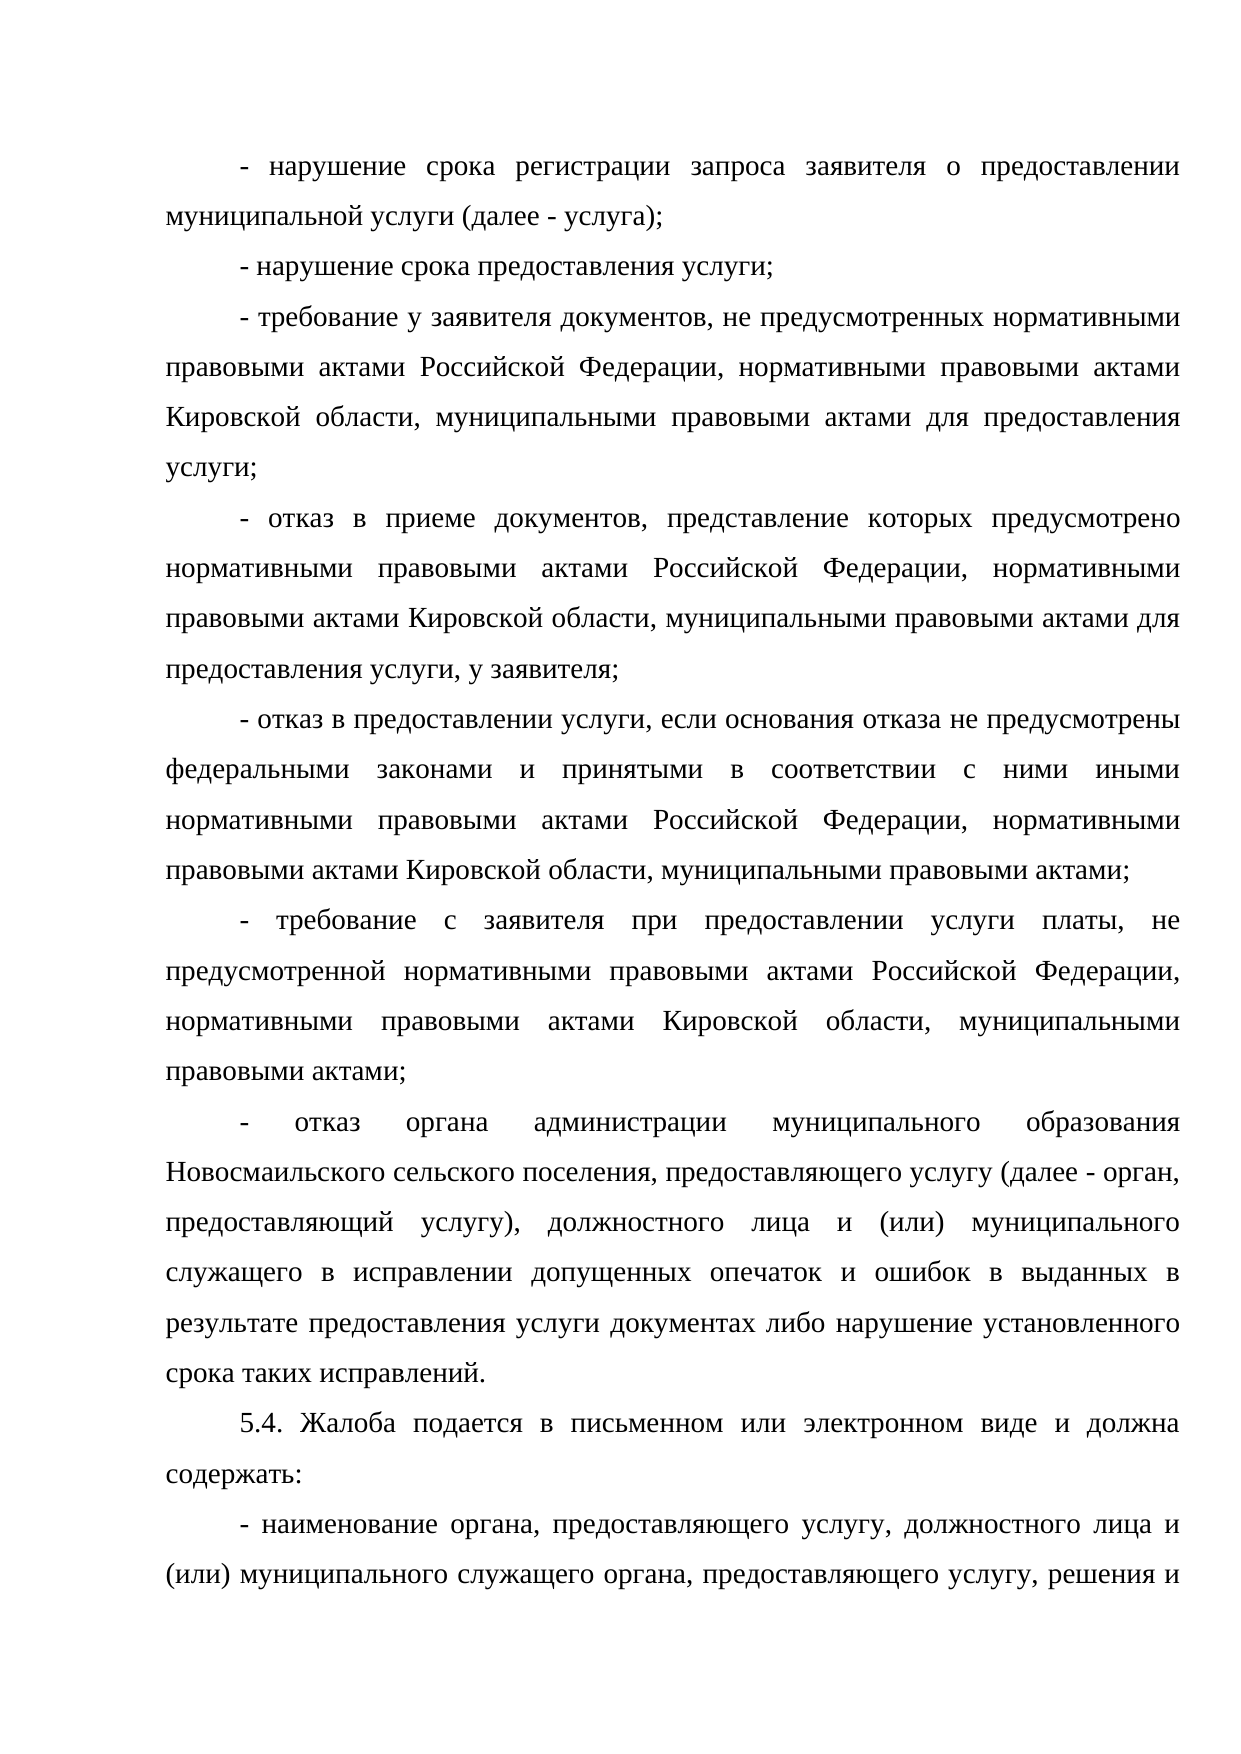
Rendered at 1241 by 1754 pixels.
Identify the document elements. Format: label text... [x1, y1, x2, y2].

text - нарушение срока регистрации запроса заявителя о предоставлении муниципальной услуги (далее - услуга); [165, 148, 1181, 232]
text - отказ в предоставлении услуги, если основания отказа не предусмотрены федеральными законами и принятыми в соответствии с ними иными нормативными правовыми актами Российской Федерации, нормативными правовыми актами Кировской области, муниципальными правовыми актами; [165, 701, 1181, 886]
text - отказ органа администрации муниципального образования Новосмаильского сельского поселения, предоставляющего услугу (далее - орган, предоставляющий услугу), должностного лица и (или) муниципального служащего в исправлении допущенных опечаток и ошибок в выданных в результате предоставления услуги документах либо нарушение установленного срока таких исправлений. [165, 1104, 1181, 1389]
text - требование у заявителя документов, не предусмотренных нормативными правовыми актами Российской Федерации, нормативными правовыми актами Кировской области, муниципальными правовыми актами для предоставления услуги; [165, 299, 1181, 483]
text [165, 1506, 1181, 1590]
text - отказ в приеме документов, представление которых предусмотрено нормативными правовыми актами Российской Федерации, нормативными правовыми актами Кировской области, муниципальными правовыми актами для предоставления услуги, у заявителя; [165, 500, 1181, 684]
text - нарушение срока предоставления услуги; [165, 248, 1181, 282]
text - требование с заявителя при предоставлении услуги платы, не предусмотренной нормативными правовыми актами Российской Федерации, нормативными правовыми актами Кировской области, муниципальными правовыми актами; [165, 902, 1181, 1087]
text 5.4. Жалоба подается в письменном или электронном виде и должна содержать: [165, 1406, 1181, 1489]
